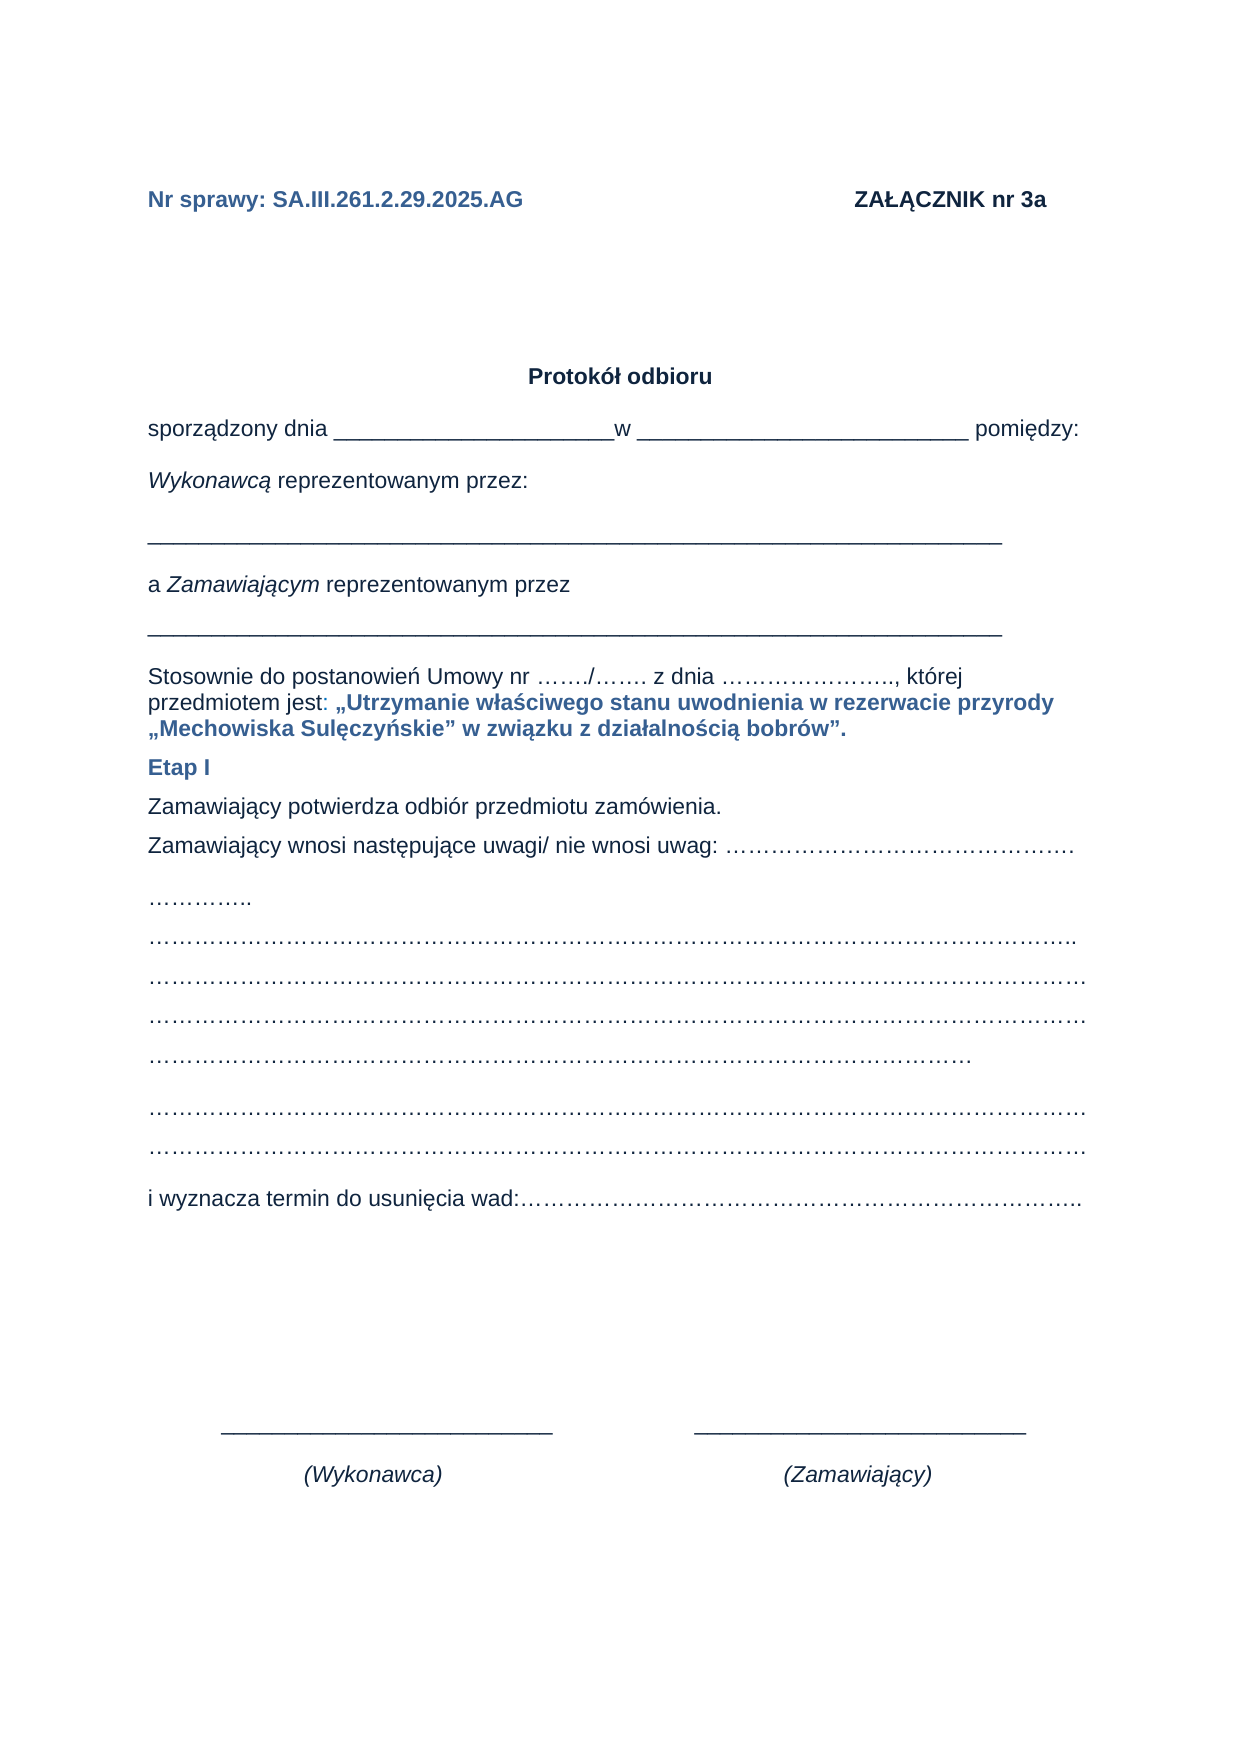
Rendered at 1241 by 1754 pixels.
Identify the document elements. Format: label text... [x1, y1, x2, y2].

text ___________________________________________________________________ [148, 519, 1093, 546]
table_header __________________________ [203, 1397, 683, 1448]
text a Zamawiającym reprezentowanym przez ___________________________________________________________________ [148, 571, 1093, 637]
text ………………………………………………………………………………………………………………………………………………………………………………………………………………………… [148, 1094, 1093, 1159]
text Zamawiający potwierdza odbiór przedmiotu zamówienia. [148, 793, 1093, 819]
text Etap I [148, 754, 1093, 781]
text sporządzony dnia ______________________w __________________________ pomiędzy: [148, 415, 1093, 442]
text Stosownie do postanowień Umowy nr ……./……. z dnia ………………….., której przedmiotem jest: „Utrzymanie właściwego stanu uwodnienia w rezerwacie przyrody „Mechowiska Sulęczyńskie” w związku z działalnością bobrów”. [148, 663, 1093, 742]
text Zamawiający wnosi następujące uwagi/ nie wnosi uwag: ………………………………………. [148, 832, 1093, 858]
table_header __________________________ [683, 1397, 1093, 1448]
text i wyznacza termin do usunięcia wad:……………………………………………………………….. [148, 1185, 1093, 1212]
text …………..…………………………………………………………………………………………………………..………………………………………………………………………………………………………………………………………………………………………………………………………………………………………………………………………………………………………………………… [148, 884, 1093, 1068]
text Protokół odbioru [148, 363, 1093, 389]
text Wykonawcą reprezentowanym przez: [148, 467, 1093, 493]
subtitle Nr sprawy: SA.III.261.2.29.2025.AG ZAŁĄCZNIK nr 3a [148, 186, 1093, 212]
table_cell (Zamawiający) [683, 1448, 1093, 1499]
table_cell (Wykonawca) [203, 1448, 683, 1499]
